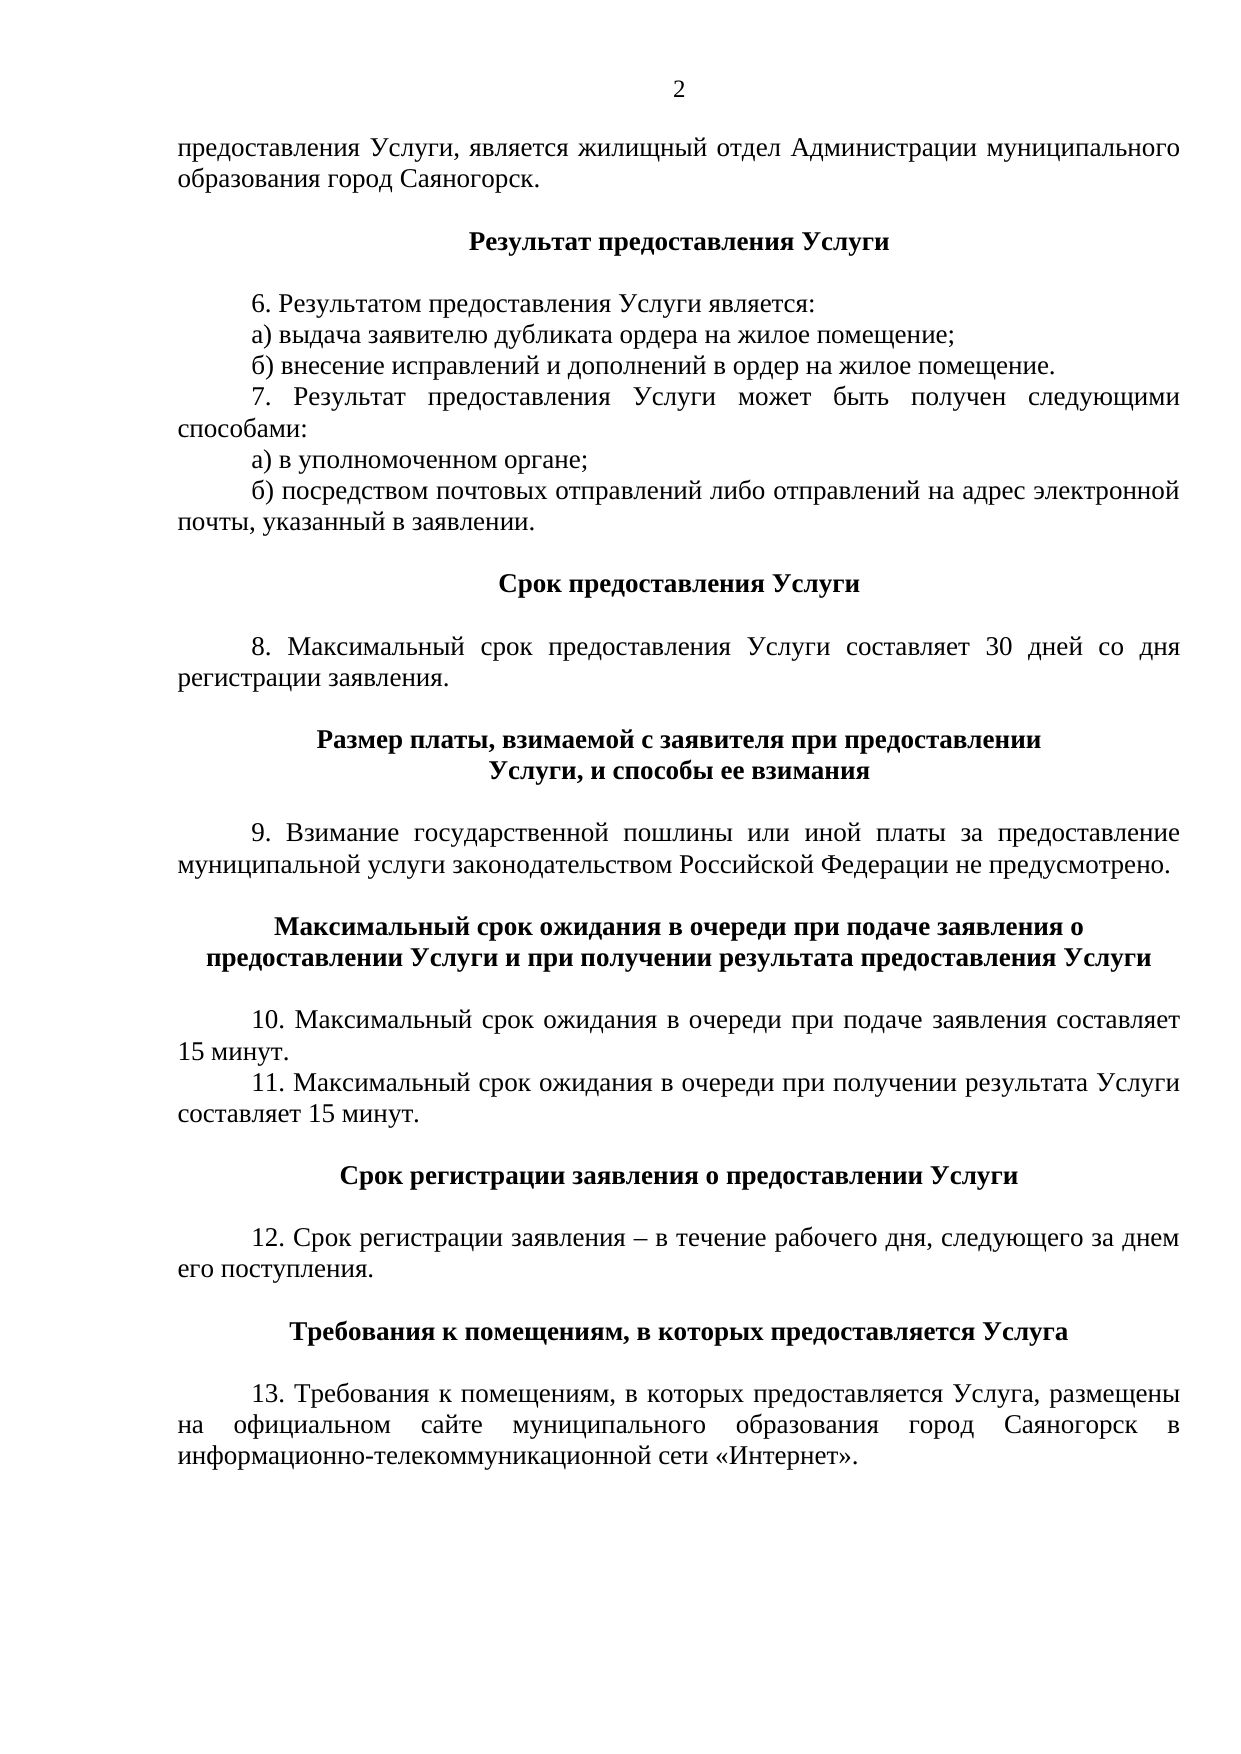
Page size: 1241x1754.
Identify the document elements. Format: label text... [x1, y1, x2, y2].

text 10. Максимальный срок ожидания в очереди при подаче заявления составляет 15 минут. [177, 1003, 1181, 1066]
text 7. Результат предоставления Услуги может быть получен следующими способами: [177, 381, 1181, 443]
text б) посредством почтовых отправлений либо отправлений на адрес электронной почты, указанный в заявлении. [177, 474, 1181, 536]
text а) выдача заявителю дубликата ордера на жилое помещение; [177, 318, 1181, 349]
text 12. Срок регистрации заявления – в течение рабочего дня, следующего за днем его поступления. [177, 1221, 1181, 1284]
text а) в уполномоченном органе; [177, 443, 1181, 474]
text Услуги, и способы ее взимания [177, 754, 1181, 785]
text Размер платы, взимаемой с заявителя при предоставлении [177, 723, 1181, 754]
text 6. Результатом предоставления Услуги является: [177, 287, 1181, 318]
text 9. Взимание государственной пошлины или иной платы за предоставление муниципальной услуги законодательством Российской Федерации не предусмотрено. [177, 817, 1181, 879]
text Срок предоставления Услуги [177, 567, 1181, 598]
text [177, 131, 1181, 194]
text 8. Максимальный срок предоставления Услуги составляет 30 дней со дня регистрации заявления. [177, 630, 1181, 692]
text Максимальный срок ожидания в очереди при подаче заявления о предоставлении Услуги и при получении результата предоставления Услуги [177, 910, 1181, 972]
text Требования к помещениям, в которых предоставляется Услуга [177, 1315, 1181, 1346]
text Срок регистрации заявления о предоставлении Услуги [177, 1159, 1181, 1190]
text 11. Максимальный срок ожидания в очереди при получении результата Услуги составляет 15 минут. [177, 1066, 1181, 1128]
text б) внесение исправлений и дополнений в ордер на жилое помещение. [177, 349, 1181, 381]
text 13. Требования к помещениям, в которых предоставляется Услуга, размещены на официальном сайте муниципального образования город Саяногорск в информационно-телекоммуникационной сети «Интернет». [177, 1377, 1181, 1471]
text Результат предоставления Услуги [177, 225, 1181, 256]
